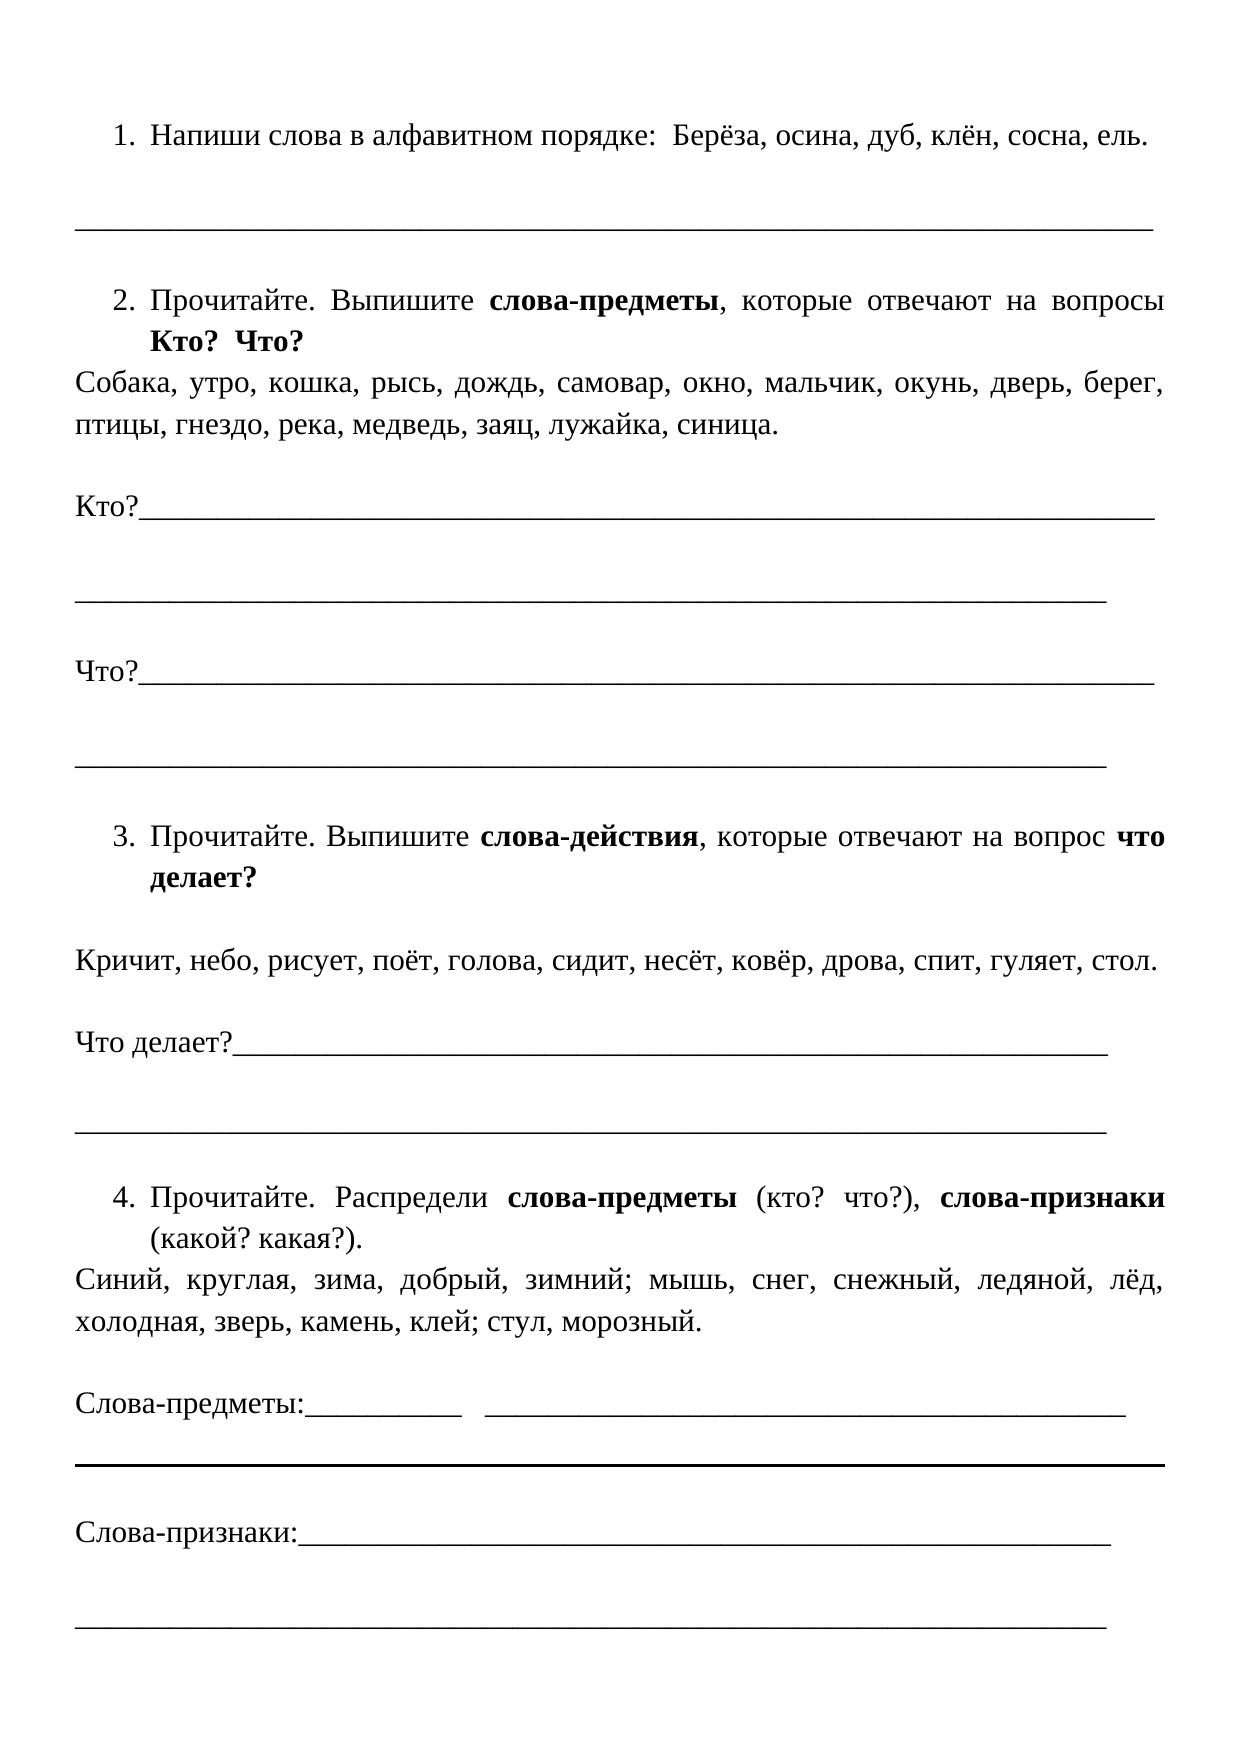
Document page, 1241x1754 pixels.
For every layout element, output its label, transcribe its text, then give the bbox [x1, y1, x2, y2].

text _____________________________________________________________________ [75, 199, 1165, 235]
text Что?_________________________________________________________________ [75, 652, 1165, 688]
list Прочитайте. Распредели слова-предметы (кто? что?), слова-признаки (какой? какая?). [112, 1178, 1165, 1255]
text __________________________________________________________________ [75, 1596, 1165, 1632]
text __________________________________________________________________ [75, 735, 1165, 771]
text Синий, круглая, зима, добрый, зимний; мышь, снег, снежный, ледяной, лёд, холодная, зверь, камень, клей; стул, морозный. [75, 1261, 1165, 1338]
text Кричит, небо, рисует, поёт, голова, сидит, несёт, ковёр, дрова, спит, гуляет, стол. [75, 941, 1165, 977]
text Собака, утро, кошка, рысь, дождь, самовар, окно, мальчик, окунь, дверь, берег, птицы, гнездо, река, медведь, заяц, лужайка, синица. [75, 364, 1165, 441]
text Слова-предметы:__________ _________________________________________ [75, 1384, 1165, 1420]
text Что делает?________________________________________________________ [75, 1024, 1165, 1060]
list Напиши слова в алфавитном порядке: Берёза, осина, дуб, клён, сосна, ель. [112, 116, 1165, 152]
text __________________________________________________________________ [75, 1101, 1165, 1137]
list Прочитайте. Выпишите слова-предметы, которые отвечают на вопросы Кто? Что? [112, 281, 1165, 358]
list Прочитайте. Выпишите слова-действия, которые отвечают на вопрос что делает? [112, 817, 1165, 895]
text __________________________________________________________________ [75, 570, 1165, 606]
text Слова-признаки:____________________________________________________ [75, 1513, 1165, 1549]
text Кто?_________________________________________________________________ [75, 487, 1165, 523]
